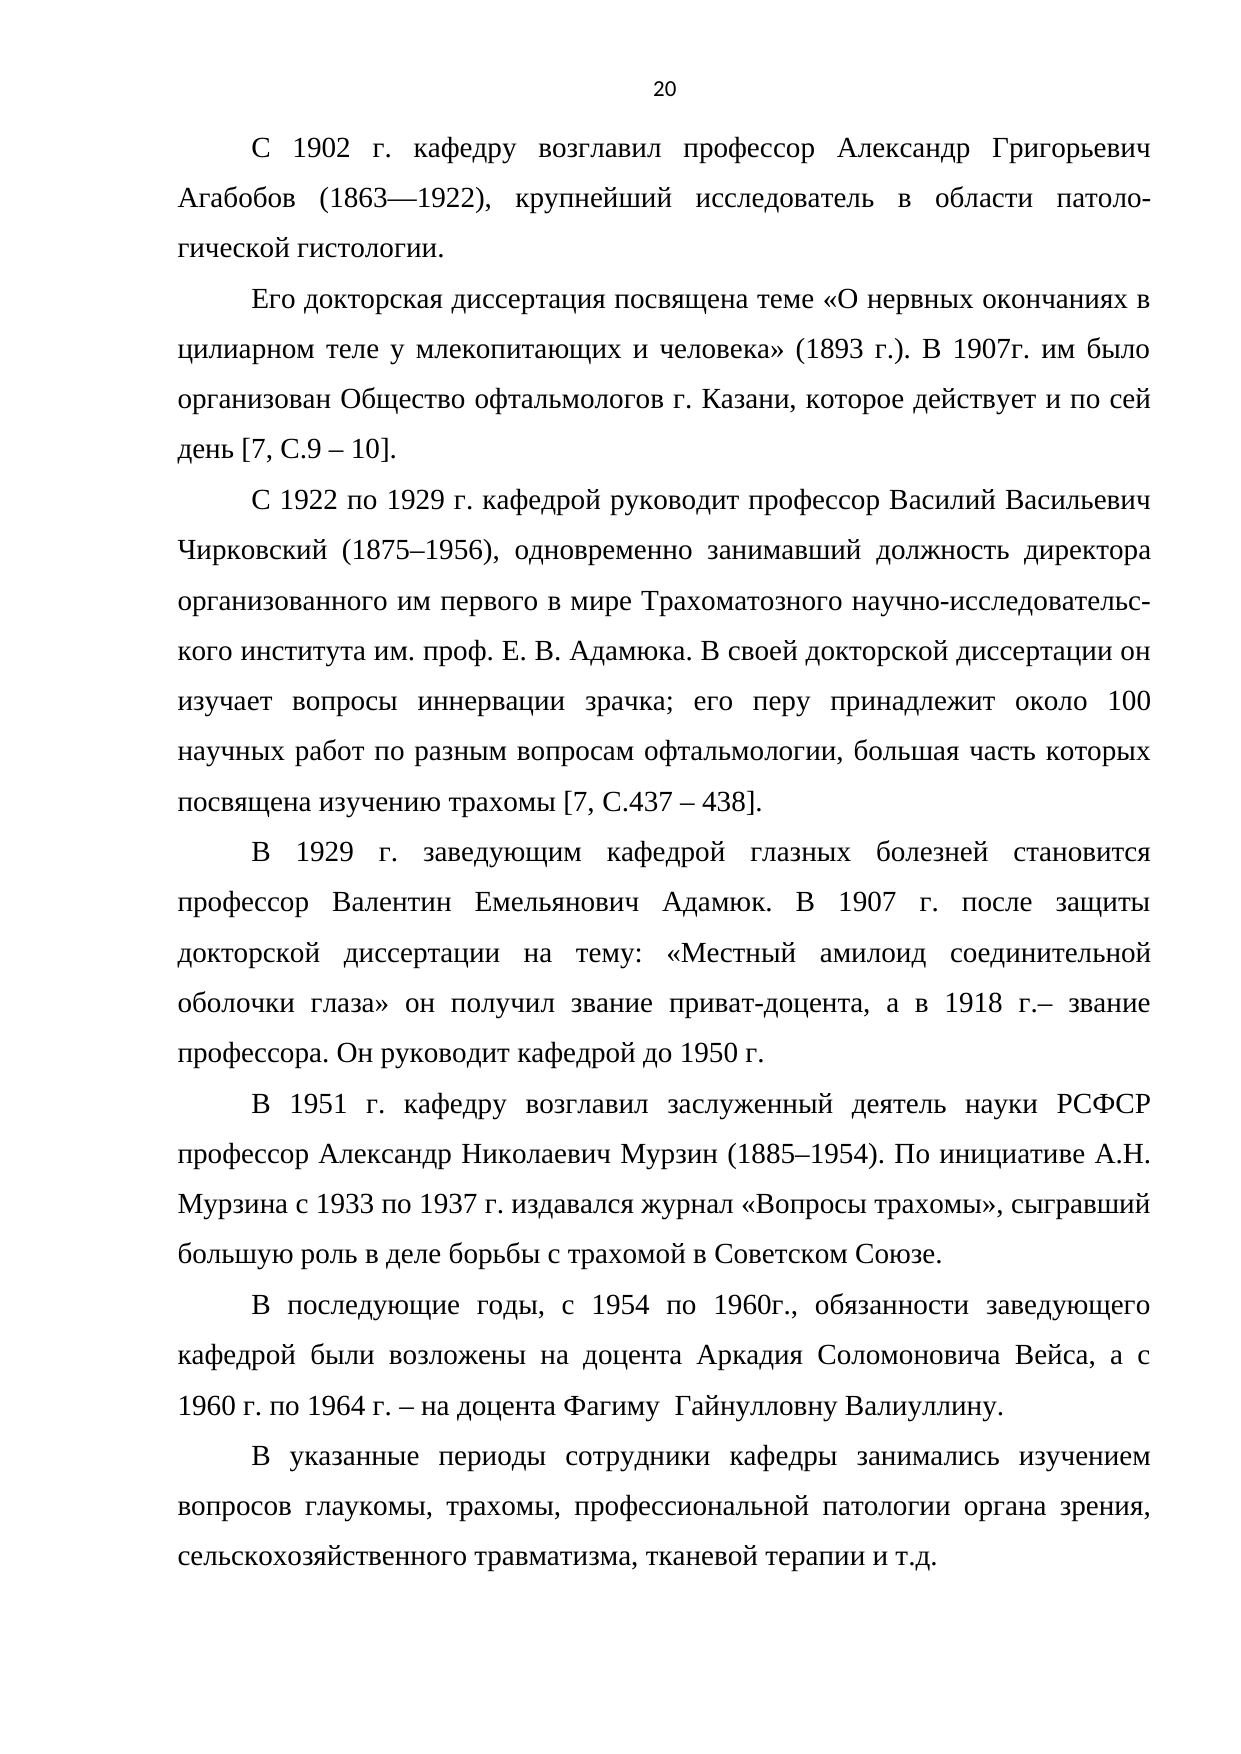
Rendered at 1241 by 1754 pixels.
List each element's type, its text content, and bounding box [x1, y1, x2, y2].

text Его докторская диссертация посвящена теме «О нервных окончаниях в цилиарном теле у млекопитающих и человека» (1893 г.). В 1907г. им было организован Общество офтальмологов г. Казани, которое действует и по сей день [7, C.9 – 10]. [177, 281, 1152, 465]
text В 1951 г. кафедру возглавил заслуженный деятель науки РСФСР профессор Александр Николаевич Мурзин (1885–1954). По инициативе А.Н. Мурзина с 1933 по 1937 г. издавался журнал «Вопросы трахомы», сыгравший большую роль в деле борьбы с трахомой в Советском Союзе. [177, 1086, 1152, 1270]
text В последующие годы, с 1954 по 1960г., обязанности заведующего кафедрой были возложены на доцента Аркадия Соломоновича Вейса, а с 1960 г. по 1964 г. – на доцента Фагиму Гайнулловну Валиуллину. [177, 1287, 1152, 1421]
text В 1929 г. заведующим кафедрой глазных болезней становится профессор Валентин Емельянович Адамюк. В 1907 г. после защиты докторской диссертации на тему: «Местный амилоид соединительной оболочки глаза» он получил звание приват-доцента, а в 1918 г.– звание профессора. Он руководит кафедрой до 1950 г. [177, 834, 1152, 1069]
text В указанные периоды сотрудники кафедры занимались изучением вопросов глаукомы, трахомы, профессиональной патологии органа зрения, сельскохозяйственного травматизма, тканевой терапии и т.д. [177, 1438, 1152, 1572]
text С 1902 г. кафедру возглавил профессор Александр Григорьевич Агабобов (1863—1922), крупнейший исследователь в области патоло-гической гистологии. [177, 130, 1152, 264]
text С 1922 по 1929 г. кафедрой руководит профессор Василий Васильевич Чирковский (1875–1956), одновременно занимавший должность директора организованного им первого в мире Трахоматозного научно-исследовательс-кого института им. проф. Е. В. Адамюка. В своей докторской диссертации он изучает вопросы иннервации зрачка; его перу принадлежит около 100 научных работ по разным вопросам офтальмологии, большая часть которых посвящена изучению трахомы [7, C.437 – 438]. [177, 482, 1152, 817]
